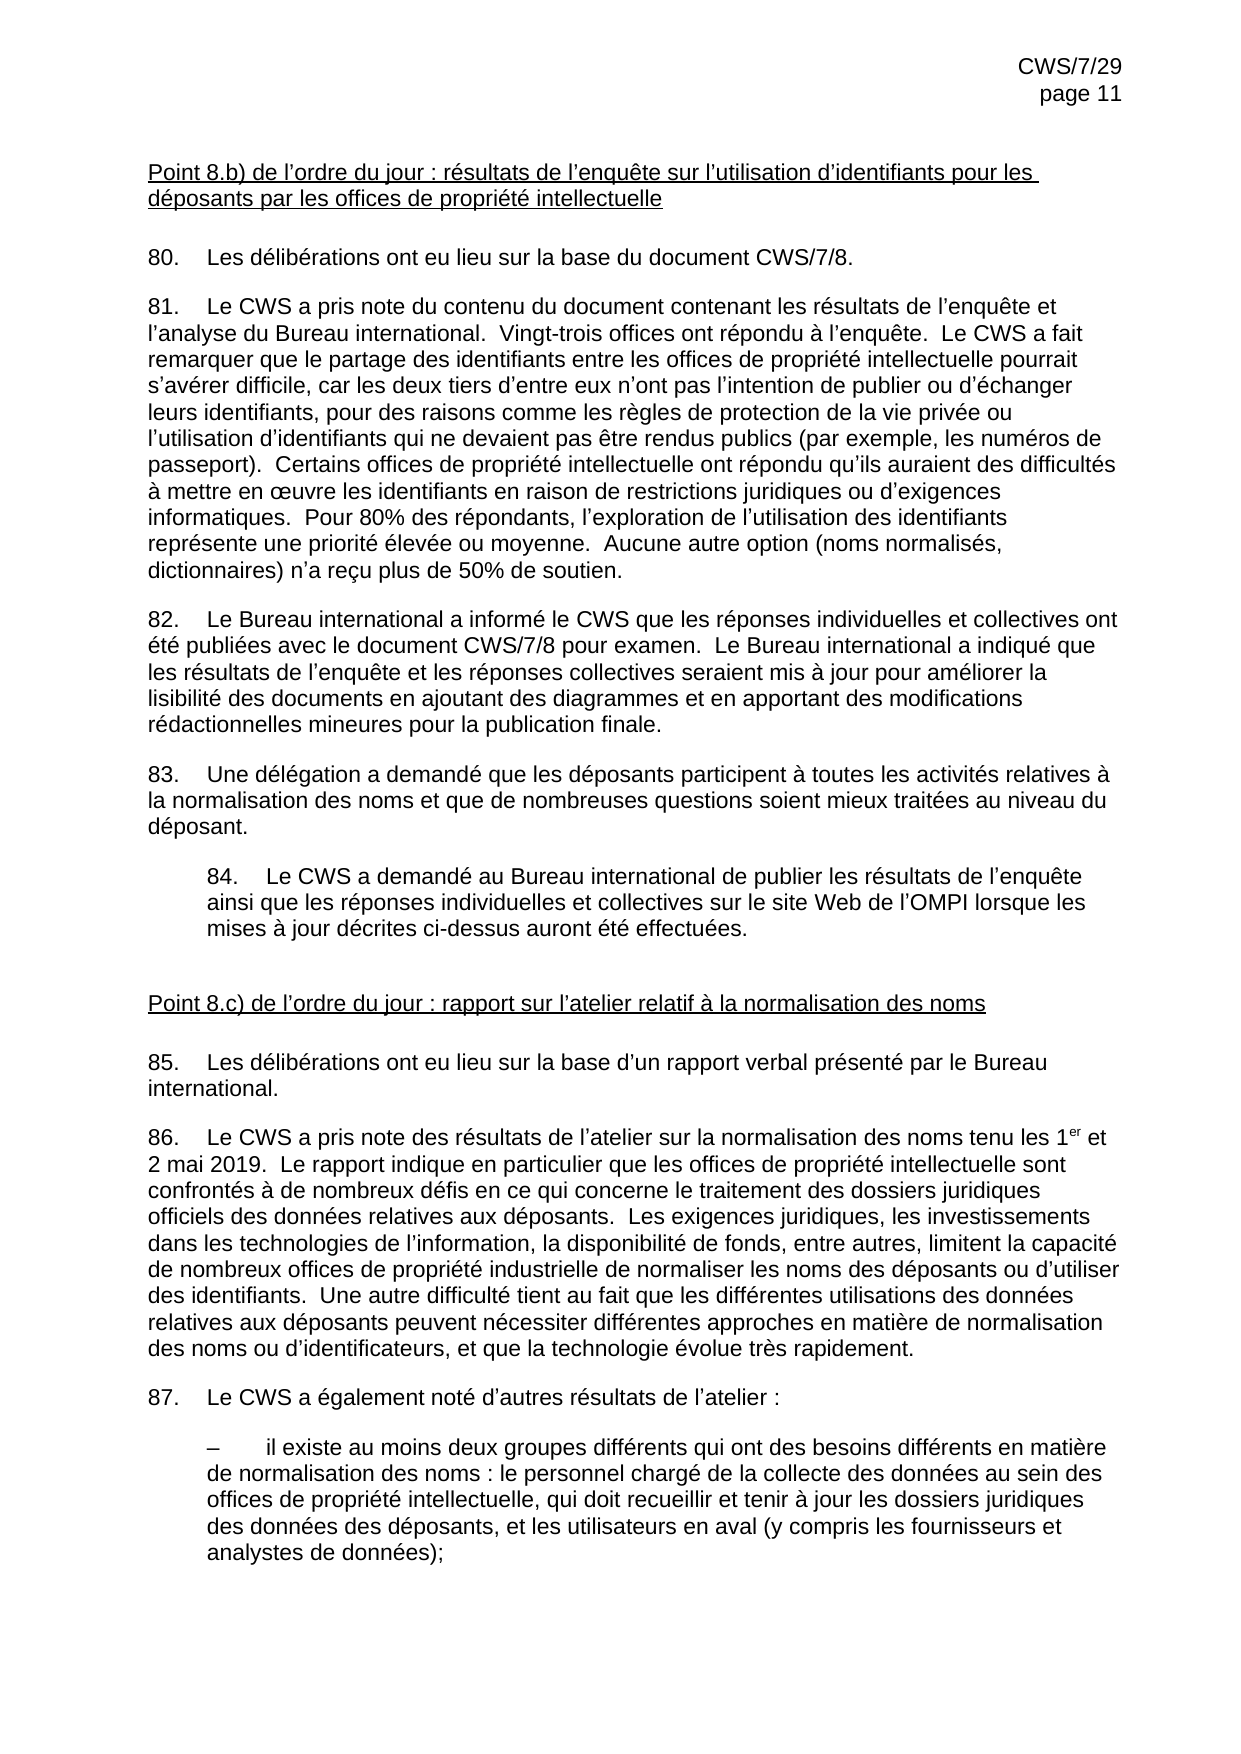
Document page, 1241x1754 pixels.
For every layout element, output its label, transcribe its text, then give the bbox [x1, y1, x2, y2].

subtitle Point 8.b) de l’ordre du jour : résultats de l’enquête sur l’utilisation d’identifiants pour les déposants par les offices de propriété intellectuelle [148, 158, 1122, 211]
text Le CWS a pris note des résultats de lʼatelier sur la normalisation des noms tenu les 1er et 2 mai 2019. Le rapport indique en particulier que les offices de propriété intellectuelle sont confrontés à de nombreux défis en ce qui concerne le traitement des dossiers juridiques officiels des données relatives aux déposants. Les exigences juridiques, les investissements dans les technologies de l’information, la disponibilité de fonds, entre autres, limitent la capacité de nombreux offices de propriété industrielle de normaliser les noms des déposants ou d’utiliser des identifiants. Une autre difficulté tient au fait que les différentes utilisations des données relatives aux déposants peuvent nécessiter différentes approches en matière de normalisation des noms ou d’identificateurs, et que la technologie évolue très rapidement. [148, 1124, 1122, 1361]
text Le Bureau international a informé le CWS que les réponses individuelles et collectives ont été publiées avec le document CWS/7/8 pour examen. Le Bureau international a indiqué que les résultats de lʼenquête et les réponses collectives seraient mis à jour pour améliorer la lisibilité des documents en ajoutant des diagrammes et en apportant des modifications rédactionnelles mineures pour la publication finale. [148, 606, 1122, 738]
text Les délibérations ont eu lieu sur la base d’un rapport verbal présenté par le Bureau international. [148, 1048, 1122, 1101]
text Une délégation a demandé que les déposants participent à toutes les activités relatives à la normalisation des noms et que de nombreuses questions soient mieux traitées au niveau du déposant. [148, 761, 1122, 840]
list il existe au moins deux groupes différents qui ont des besoins différents en matière de normalisation des noms : le personnel chargé de la collecte des données au sein des offices de propriété intellectuelle, qui doit recueillir et tenir à jour les dossiers juridiques des données des déposants, et les utilisateurs en aval (y compris les fournisseurs et analystes de données); [207, 1433, 1122, 1565]
text Le CWS a demandé au Bureau international de publier les résultats de lʼenquête ainsi que les réponses individuelles et collectives sur le site Web de lʼOMPI lorsque les mises à jour décrites ci-dessus auront été effectuées. [207, 863, 1122, 942]
text Le CWS a également noté dʼautres résultats de lʼatelier : [148, 1384, 1122, 1411]
text Le CWS a pris note du contenu du document contenant les résultats de l’enquête et l’analyse du Bureau international. Vingt-trois offices ont répondu à l’enquête. Le CWS a fait remarquer que le partage des identifiants entre les offices de propriété intellectuelle pourrait sʼavérer difficile, car les deux tiers dʼentre eux nʼont pas lʼintention de publier ou dʼéchanger leurs identifiants, pour des raisons comme les règles de protection de la vie privée ou lʼutilisation dʼidentifiants qui ne devaient pas être rendus publics (par exemple, les numéros de passeport). Certains offices de propriété intellectuelle ont répondu quʼils auraient des difficultés à mettre en œuvre les identifiants en raison de restrictions juridiques ou dʼexigences informatiques. Pour 80% des répondants, lʼexploration de lʼutilisation des identifiants représente une priorité élevée ou moyenne. Aucune autre option (noms normalisés, dictionnaires) nʼa reçu plus de 50% de soutien. [148, 293, 1122, 583]
text Les délibérations ont eu lieu sur la base du document CWS/7/8. [148, 244, 1122, 270]
subtitle Point 8.c) de l’ordre du jour : rapport sur l’atelier relatif à la normalisation des noms [148, 989, 1122, 1016]
